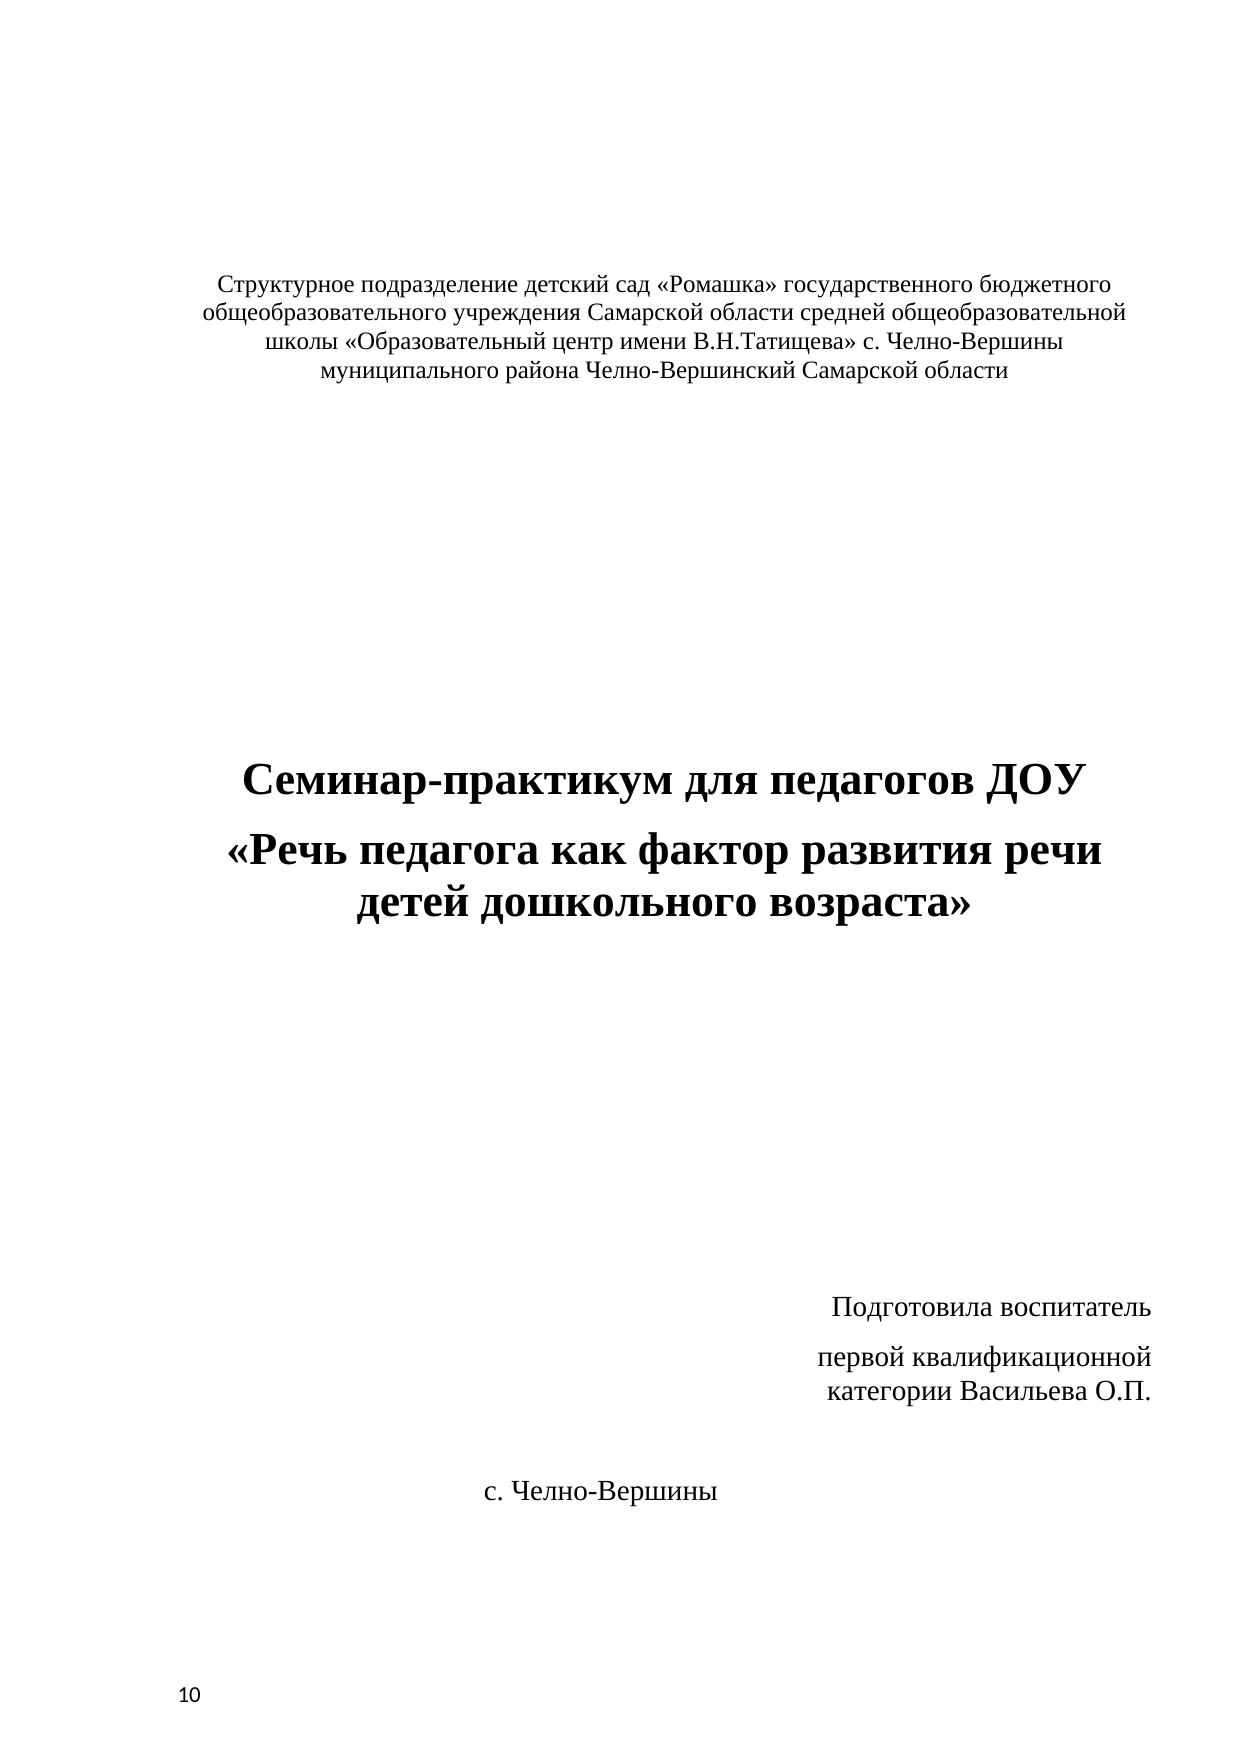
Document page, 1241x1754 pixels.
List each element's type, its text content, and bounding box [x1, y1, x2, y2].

text Подготовила воспитатель [177, 1289, 1152, 1323]
text первой квалификационной категории Васильева О.П. [177, 1339, 1152, 1407]
text с. Челно-Вершины [177, 1473, 1152, 1507]
text «Речь педагога как фактор развития речи детей дошкольного возраста» [177, 821, 1152, 927]
text Семинар-практикум для педагогов ДОУ [177, 752, 1152, 804]
text Структурное подразделение детский сад «Ромашка» государственного бюджетного общеобразовательного учреждения Самарской области средней общеобразовательной школы «Образовательный центр имени В.Н.Татищева» с. Челно-Вершины муниципального района Челно-Вершинский Самарской области [177, 269, 1152, 384]
